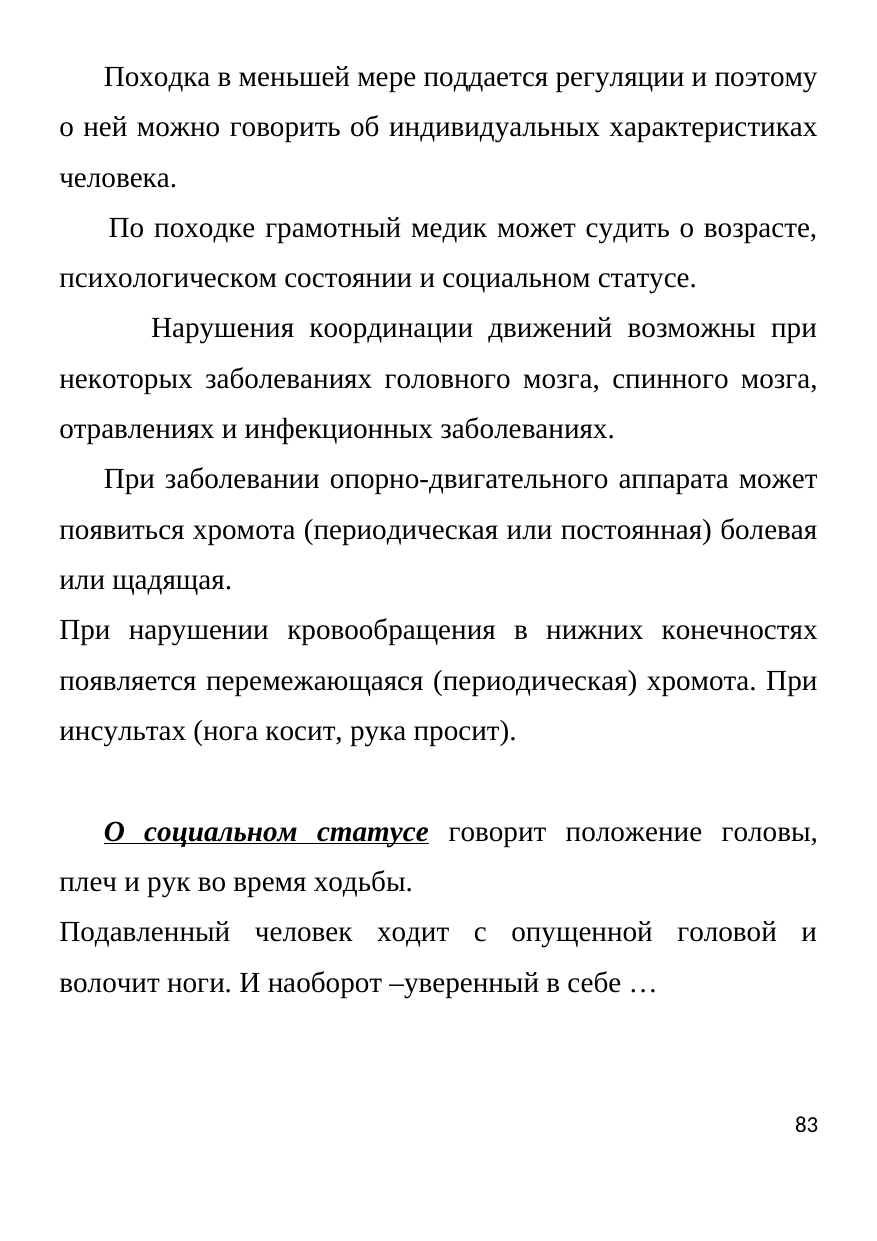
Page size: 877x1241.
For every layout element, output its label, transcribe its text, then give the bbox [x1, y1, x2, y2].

text Подавленный человек ходит с опущенной головой и волочит ноги. И наоборот –уверенный в себе … [59, 914, 818, 998]
text При заболевании опорно-двигательного аппарата может появиться хромота (периодическая или постоянная) болевая или щадящая. [59, 462, 818, 596]
text При нарушении кровообращения в нижних конечностях появляется перемежающаяся (периодическая) хромота. При инсультах (нога косит, рука просит). [59, 612, 818, 747]
text По походке грамотный медик может судить о возрасте, психологическом состоянии и социальном статусе. [59, 210, 818, 294]
text Походка в меньшей мере поддается регуляции и поэтому о ней можно говорить об индивидуальных характеристиках человека. [59, 59, 818, 193]
text О социальном статусе говорит положение головы, плеч и рук во время ходьбы. [59, 814, 818, 898]
text Нарушения координации движений возможны при некоторых заболеваниях головного мозга, спинного мозга, отравлениях и инфекционных заболеваниях. [59, 311, 818, 445]
